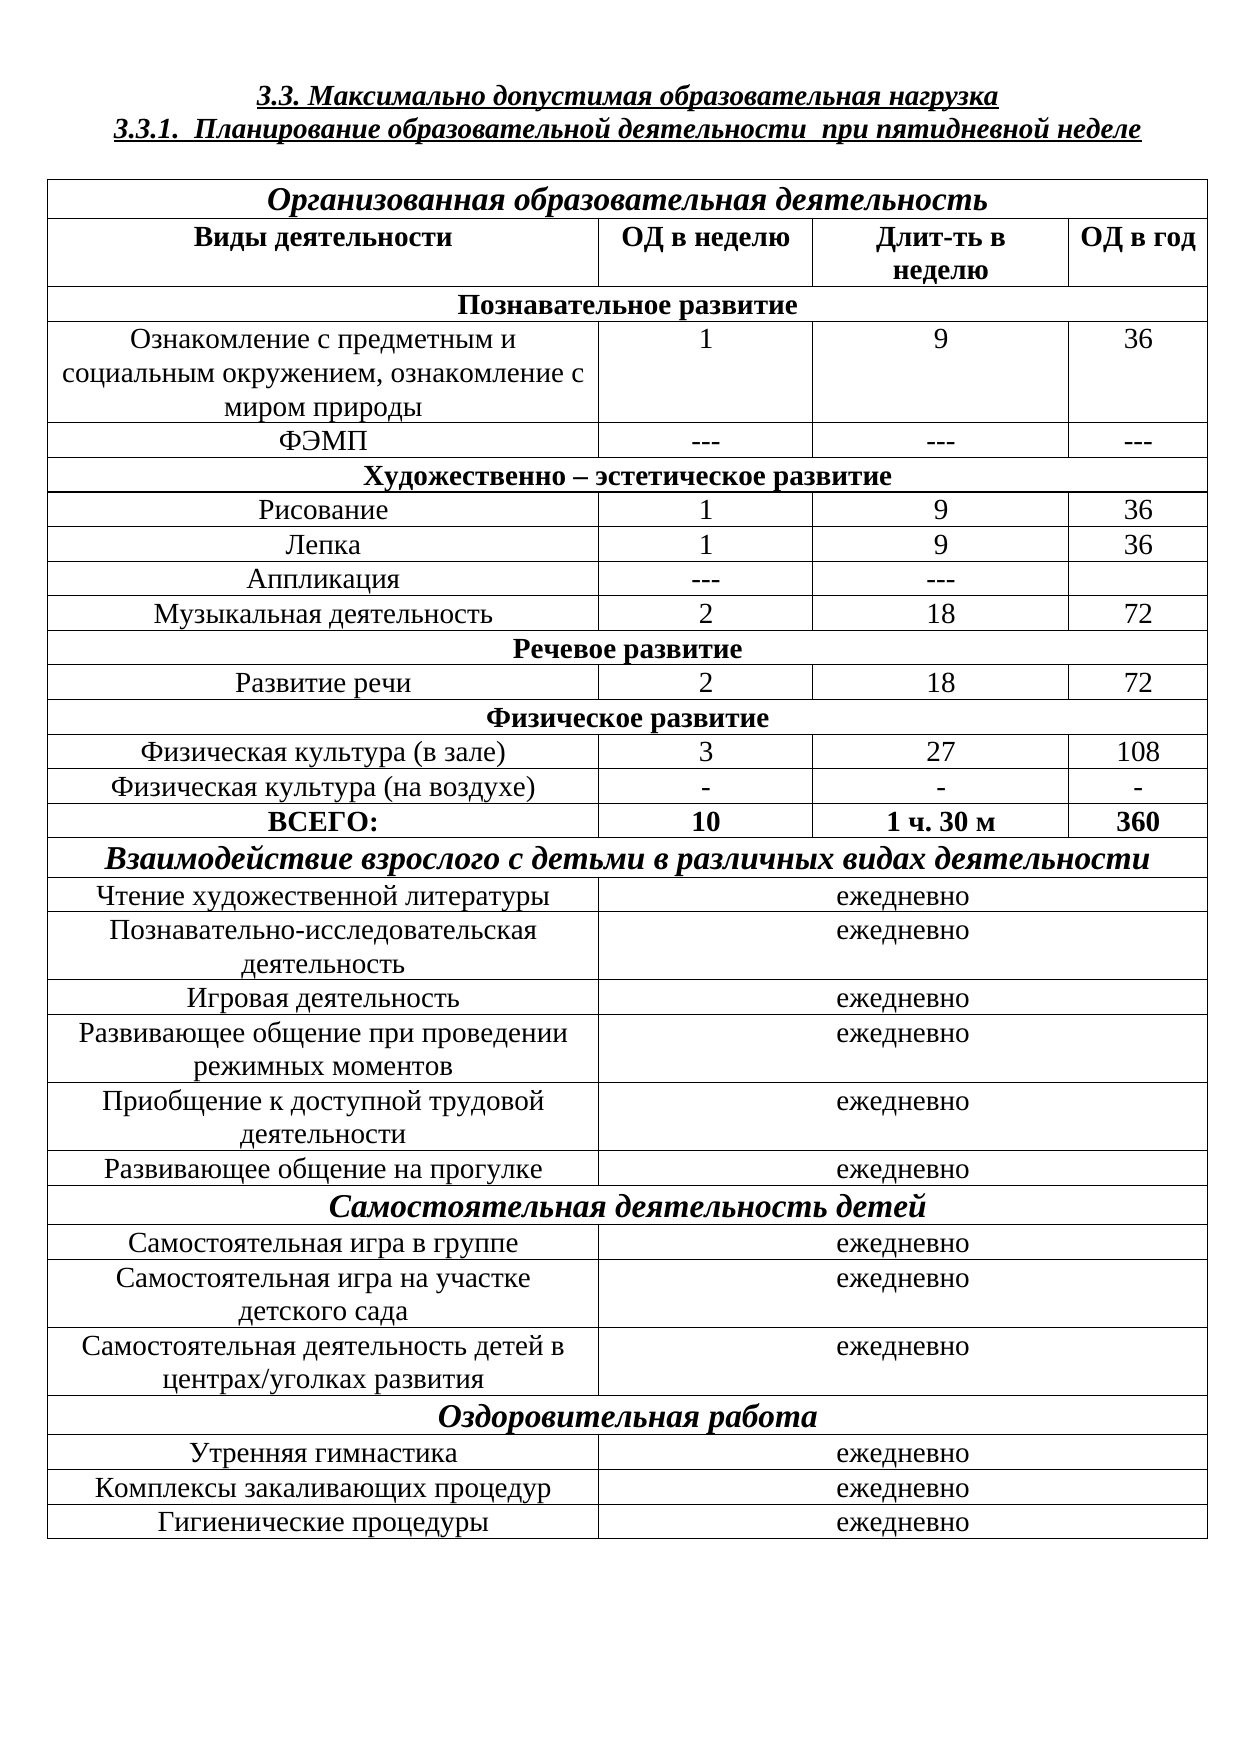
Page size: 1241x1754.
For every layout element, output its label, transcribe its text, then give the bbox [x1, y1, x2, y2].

table_cell Развивающее общение на прогулке [48, 1151, 598, 1185]
table_cell 9 [813, 493, 1068, 526]
table_cell Рисование [48, 493, 598, 526]
table_cell ежедневно [599, 1015, 1207, 1082]
table_cell --- [599, 423, 812, 457]
table_cell Самостоятельная игра на участке детского сада [48, 1260, 598, 1327]
table_cell ОД в неделю [599, 219, 812, 286]
table_cell --- [813, 423, 1068, 457]
table_cell --- [1069, 423, 1207, 457]
table_cell Физическое развитие [48, 700, 1207, 733]
table_cell ежедневно [599, 1470, 1207, 1503]
table_cell Физическая культура (в зале) [48, 735, 598, 768]
table_cell Самостоятельная игра в группе [48, 1225, 598, 1259]
table_cell 1 [599, 527, 812, 561]
table_cell ежедневно [599, 1151, 1207, 1185]
table_cell 10 [599, 804, 812, 837]
table_cell Аппликация [48, 562, 598, 595]
table_cell Приобщение к доступной трудовой деятельности [48, 1083, 598, 1150]
table_cell Самостоятельная деятельность детей в центрах/уголках развития [48, 1328, 598, 1395]
table_cell Виды деятельности [48, 219, 598, 286]
table_cell Оздоровительная работа [48, 1396, 1207, 1434]
table_cell 36 [1069, 527, 1207, 561]
table_cell --- [599, 562, 812, 595]
table_cell 72 [1069, 596, 1207, 630]
table_cell 1 [599, 322, 812, 422]
table_cell Самостоятельная деятельность детей [48, 1186, 1207, 1224]
table_cell 18 [813, 596, 1068, 630]
table_cell 2 [599, 596, 812, 630]
text 3.3. Максимально допустимая образовательная нагрузка [59, 78, 1196, 111]
table_cell ежедневно [599, 1083, 1207, 1150]
table_cell - [813, 769, 1068, 803]
table_cell Художественно – эстетическое развитие [48, 458, 1207, 491]
text 3.3.1. Планирование образовательной деятельности при пятидневной неделе [59, 111, 1196, 145]
table_cell 1 ч. 30 м [813, 804, 1068, 837]
table_cell Длит-ть в неделю [813, 219, 1068, 286]
table_cell Комплексы закаливающих процедур [48, 1470, 598, 1503]
table_cell Чтение художественной литературы [48, 878, 598, 911]
table_cell ежедневно [599, 912, 1207, 979]
table_cell ежедневно [599, 1435, 1207, 1469]
table_cell Познавательное развитие [48, 287, 1207, 321]
table_cell Развивающее общение при проведении режимных моментов [48, 1015, 598, 1082]
table_cell ежедневно [599, 1225, 1207, 1259]
table_header Организованная образовательная деятельность [48, 180, 1207, 218]
table_cell Гигиенические процедуры [48, 1505, 598, 1538]
table_cell Утренняя гимнастика [48, 1435, 598, 1469]
table_cell Развитие речи [48, 665, 598, 699]
table_cell ежедневно [599, 1260, 1207, 1327]
table_cell ежедневно [599, 980, 1207, 1014]
table_cell Познавательно-исследовательская деятельность [48, 912, 598, 979]
table_cell 3 [599, 735, 812, 768]
table_cell 72 [1069, 665, 1207, 699]
table_cell 9 [813, 527, 1068, 561]
table_cell 18 [813, 665, 1068, 699]
table_cell Музыкальная деятельность [48, 596, 598, 630]
table_cell [1069, 562, 1207, 595]
table_cell 108 [1069, 735, 1207, 768]
table_cell Речевое развитие [48, 631, 1207, 664]
table_cell ФЭМП [48, 423, 598, 457]
table_cell 36 [1069, 493, 1207, 526]
table_cell - [599, 769, 812, 803]
table_cell Взаимодействие взрослого с детьми в различных видах деятельности [48, 838, 1207, 877]
table_cell 360 [1069, 804, 1207, 837]
table_cell - [1069, 769, 1207, 803]
table_cell 1 [599, 493, 812, 526]
table_cell --- [813, 562, 1068, 595]
table_cell ежедневно [599, 878, 1207, 911]
table_cell 27 [813, 735, 1068, 768]
table_cell Физическая культура (на воздухе) [48, 769, 598, 803]
table_cell Лепка [48, 527, 598, 561]
table_cell ОД в год [1069, 219, 1207, 286]
table_cell Ознакомление с предметным и социальным окружением, ознакомление с миром природы [48, 322, 598, 422]
table_cell 9 [813, 322, 1068, 422]
table_cell ежедневно [599, 1505, 1207, 1538]
table_cell Игровая деятельность [48, 980, 598, 1014]
table_cell 2 [599, 665, 812, 699]
table_cell ежедневно [599, 1328, 1207, 1395]
table_cell ВСЕГО: [48, 804, 598, 837]
table_cell 36 [1069, 322, 1207, 422]
